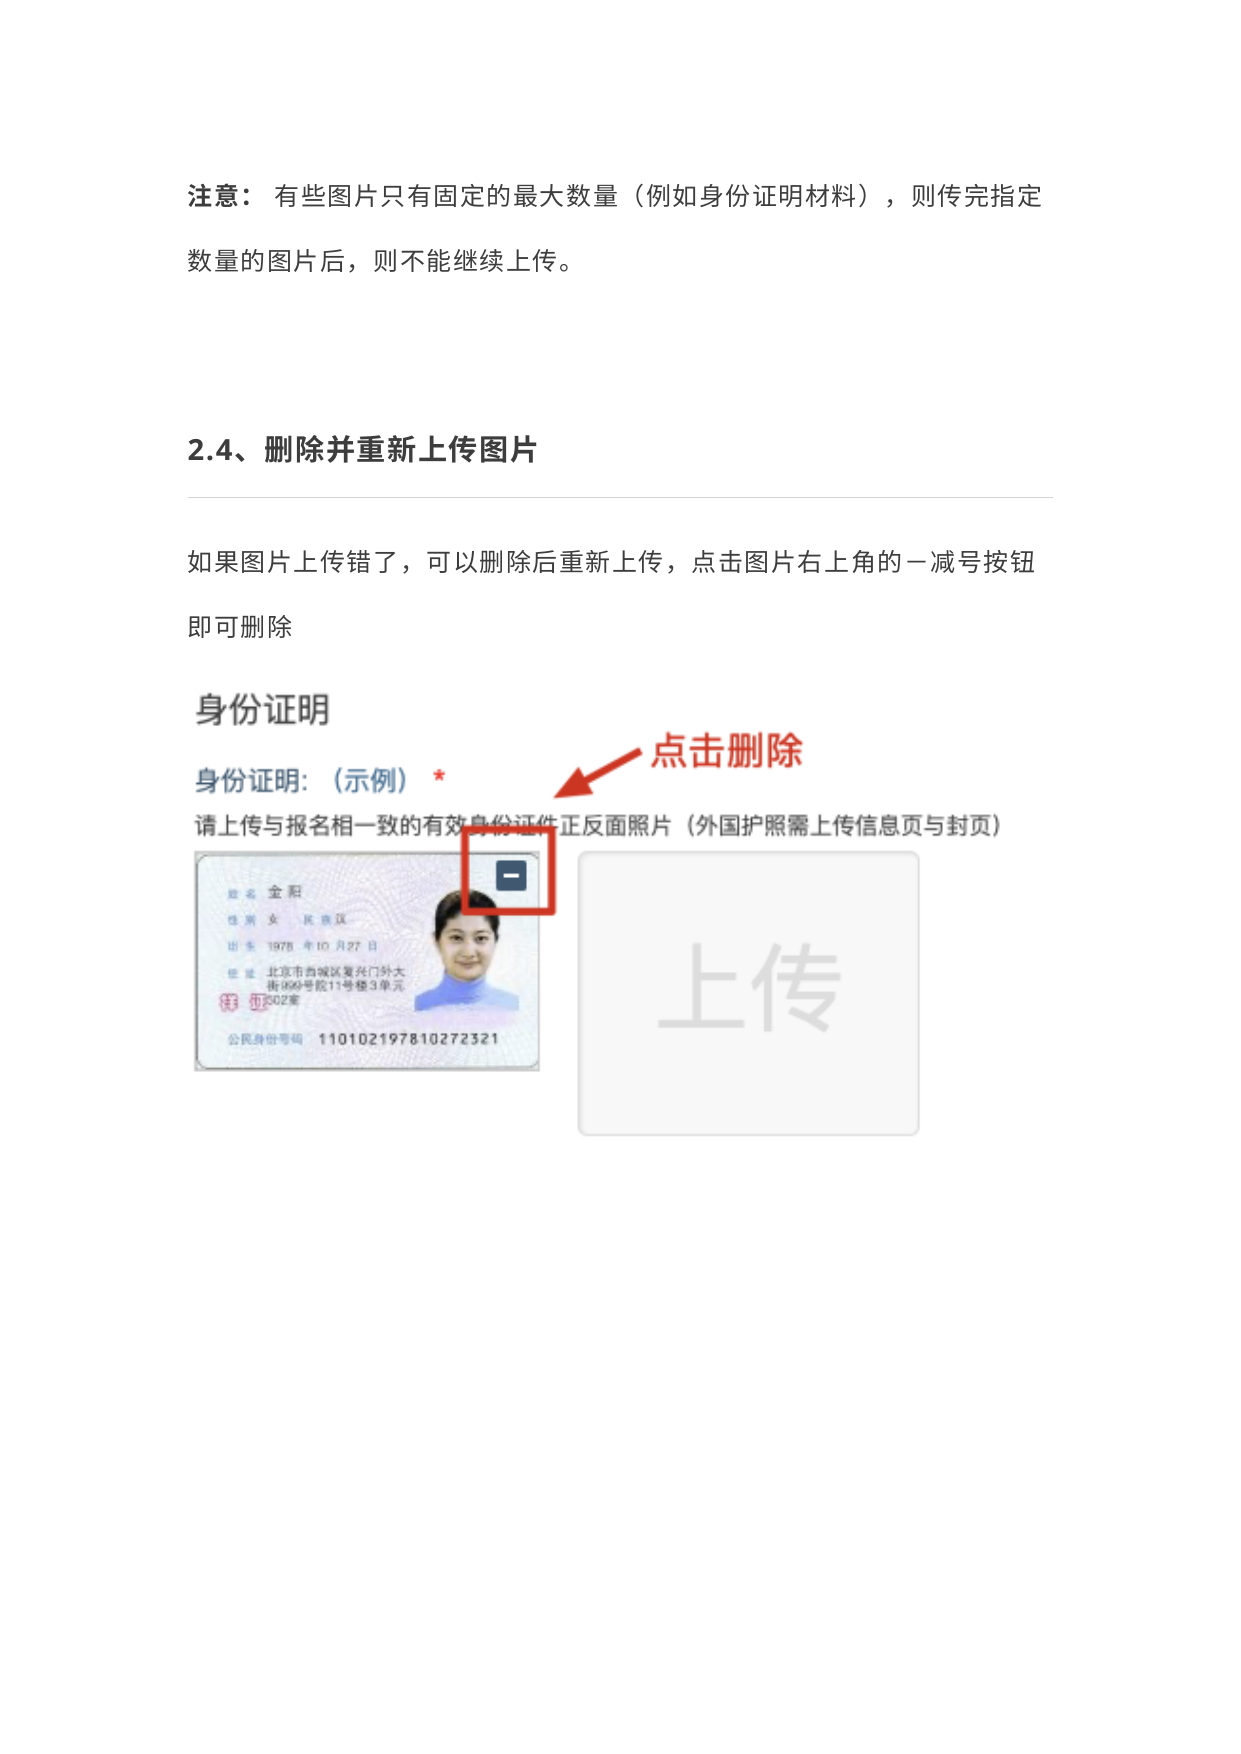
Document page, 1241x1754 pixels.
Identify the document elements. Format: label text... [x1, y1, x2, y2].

text 如果图片上传错了，可以删除后重新上传，点击图片右上角的－减号按钮即可删除 [187, 528, 1053, 658]
text 注意： 有些图片只有固定的最大数量（例如身份证明材料），则传完指定数量的图片后，则不能继续上传。 [187, 162, 1053, 292]
text 2.4、删除并重新上传图片 [187, 415, 1053, 498]
picture [187, 686, 1053, 1165]
